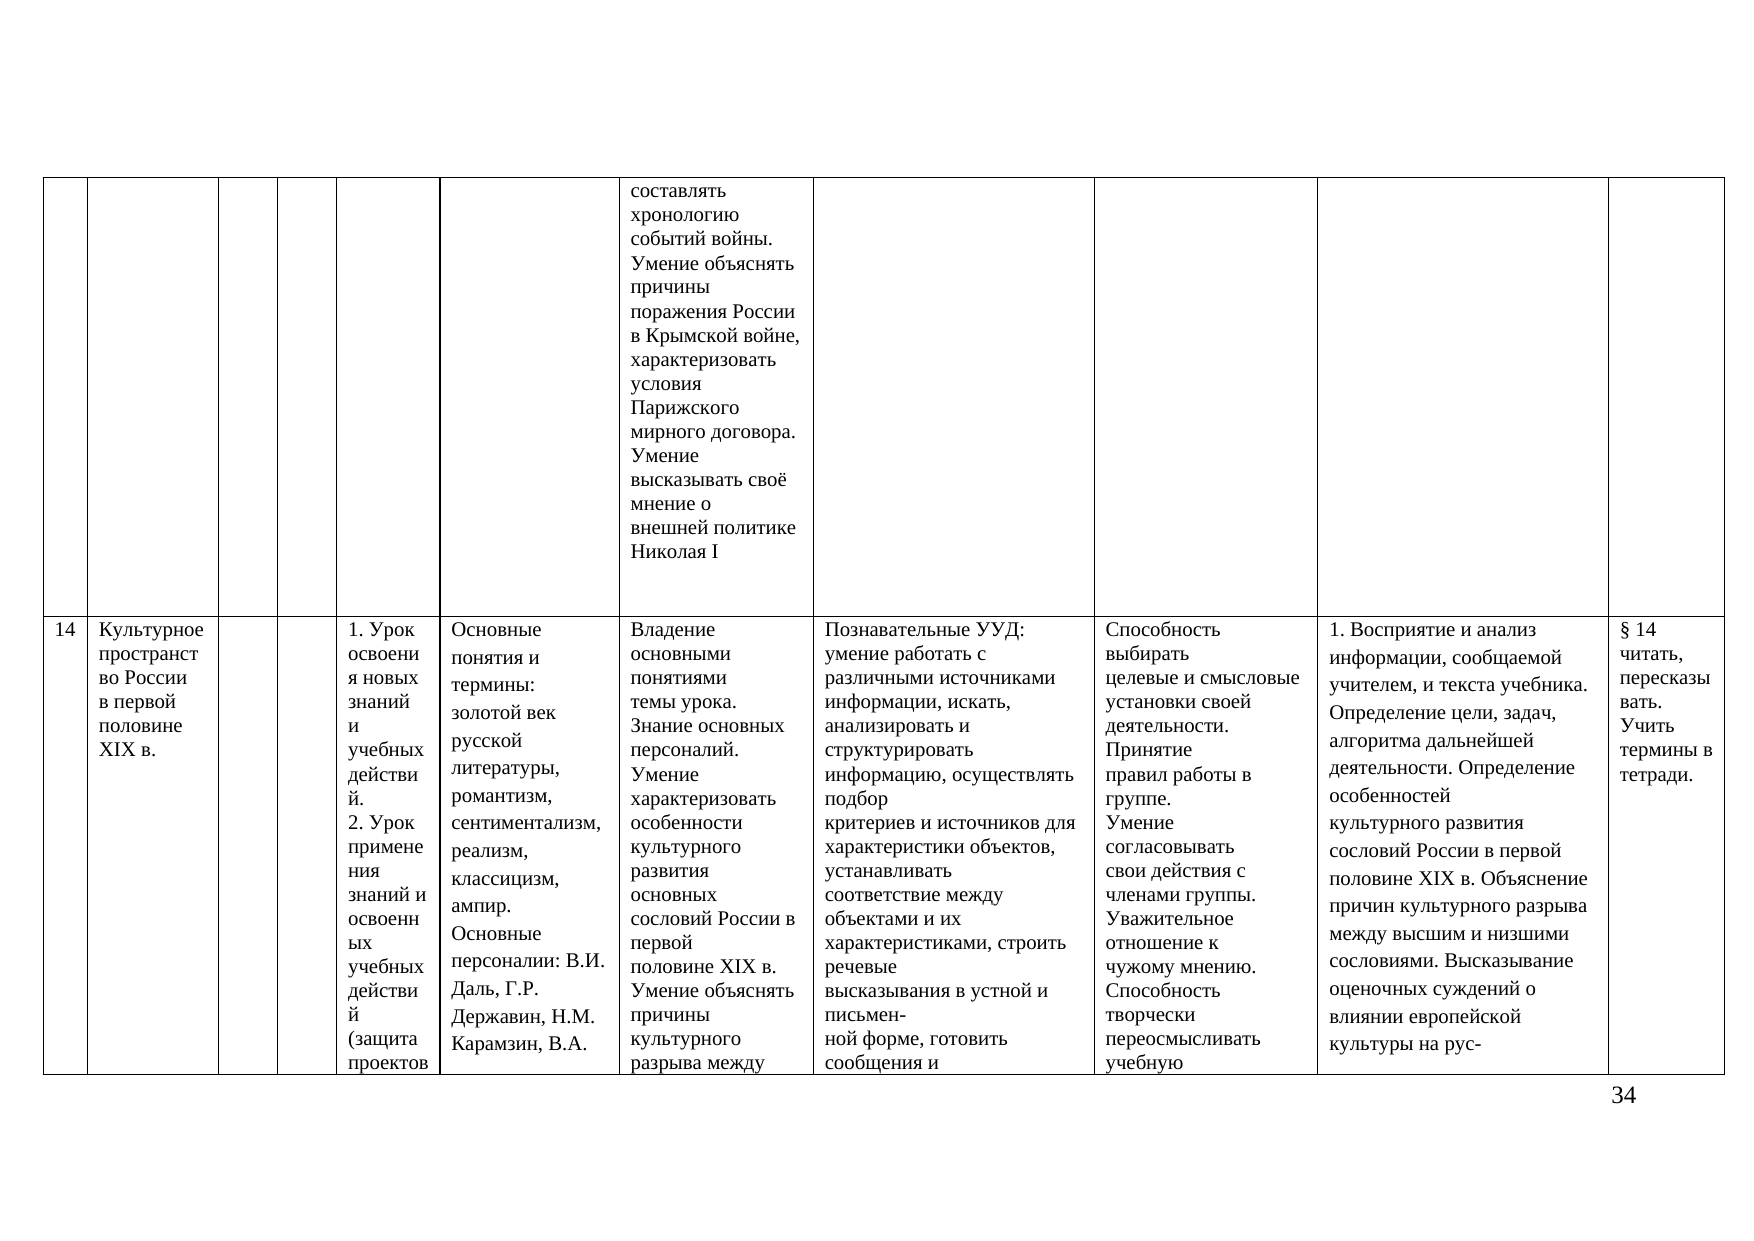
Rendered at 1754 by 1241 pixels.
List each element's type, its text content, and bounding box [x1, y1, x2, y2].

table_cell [441, 617, 619, 1074]
table_cell [219, 617, 277, 1074]
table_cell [441, 178, 619, 616]
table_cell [814, 178, 1094, 616]
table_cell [1609, 178, 1724, 616]
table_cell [1318, 178, 1608, 616]
table_cell 14 [44, 617, 87, 1074]
table_cell [219, 178, 277, 616]
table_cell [620, 617, 813, 1074]
table_cell 13 [44, 178, 87, 616]
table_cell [88, 617, 218, 1074]
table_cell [88, 178, 218, 616]
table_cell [1609, 617, 1724, 1074]
table_cell [278, 178, 336, 616]
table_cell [620, 178, 813, 616]
table_cell [278, 617, 336, 1074]
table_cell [1095, 178, 1317, 616]
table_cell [1095, 617, 1317, 1074]
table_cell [337, 617, 439, 1074]
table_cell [814, 617, 1094, 1074]
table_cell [1318, 617, 1608, 1074]
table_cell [337, 178, 439, 616]
